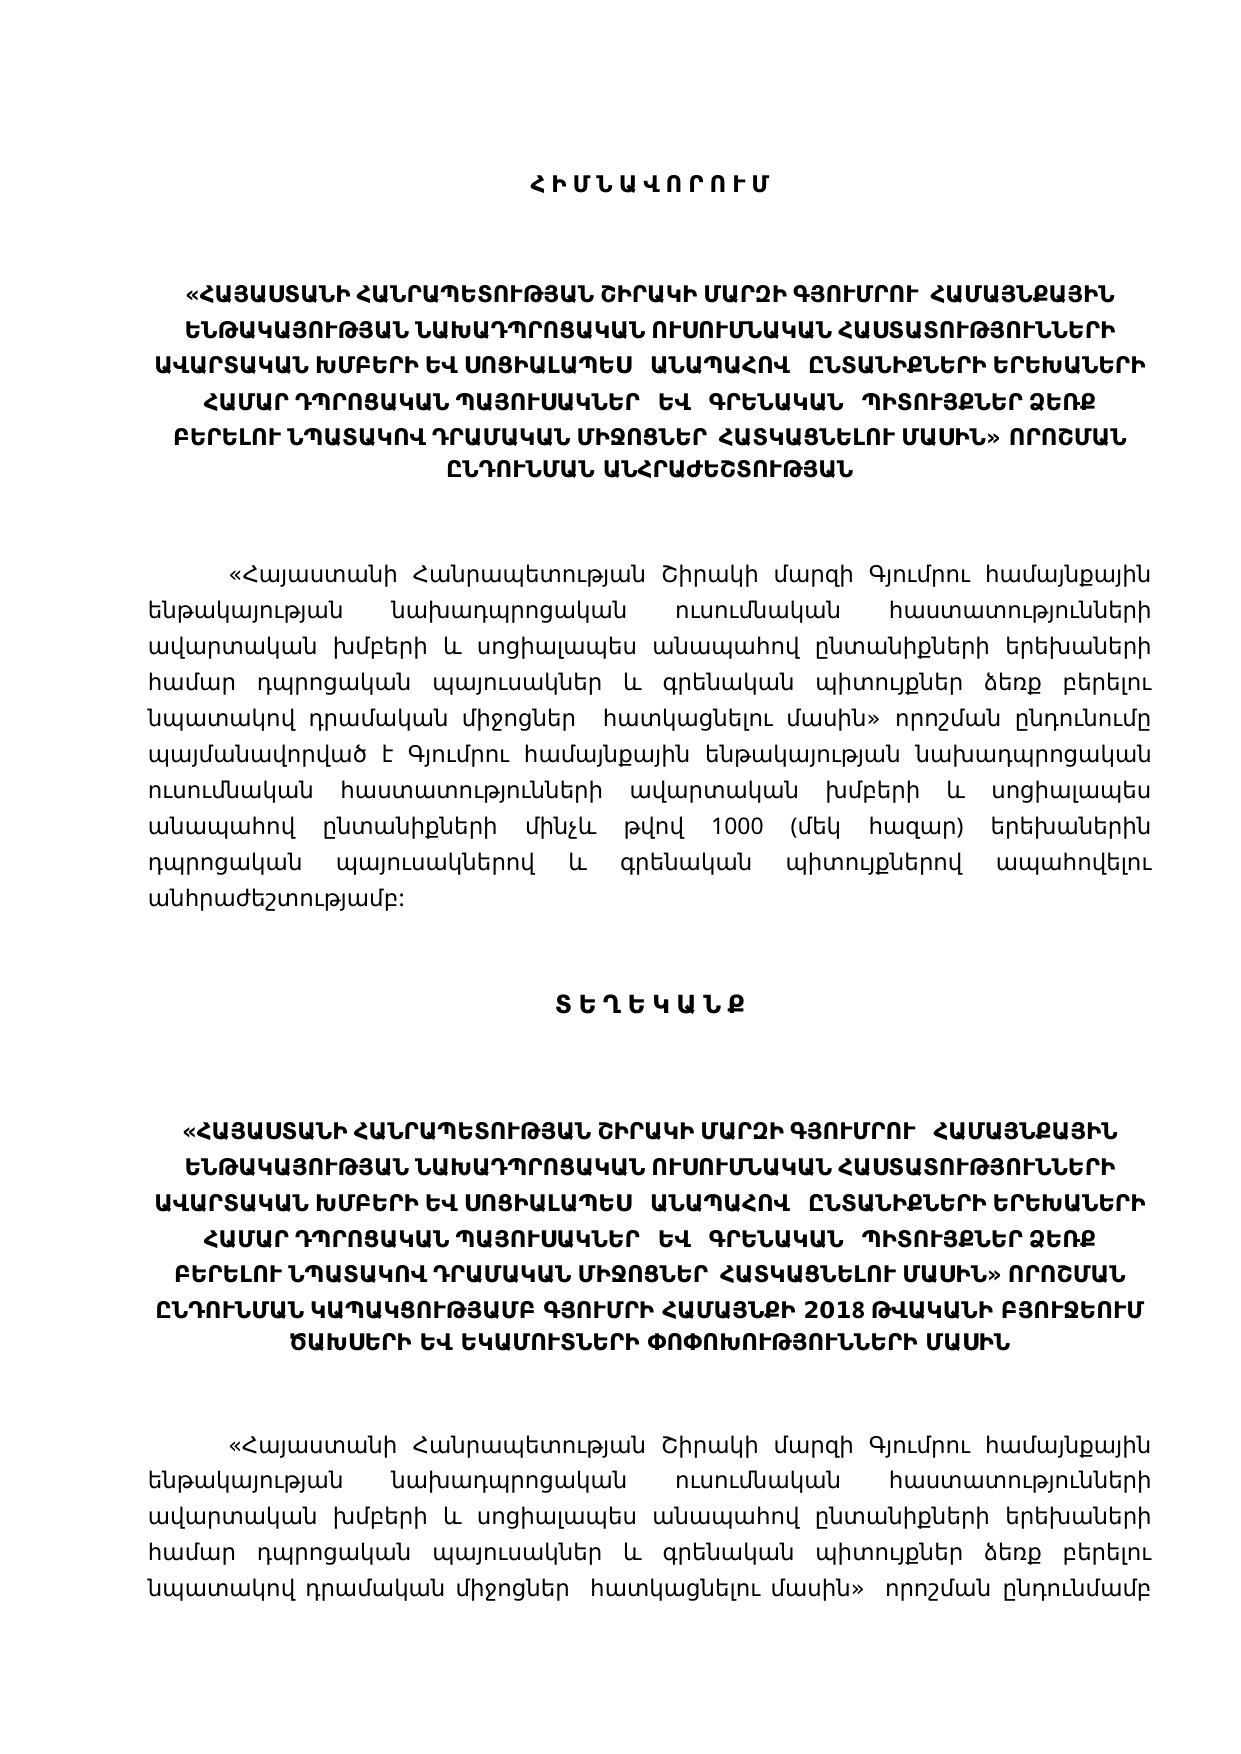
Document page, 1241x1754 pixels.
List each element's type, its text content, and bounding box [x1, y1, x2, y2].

text Տ Ե Ղ Ե Կ Ա Ն Ք [148, 987, 1152, 1021]
text «ՀԱՅԱՍՏԱՆԻ ՀԱՆՐԱՊԵՏՈՒԹՅԱՆ ՇԻՐԱԿԻ ՄԱՐԶԻ ԳՅՈՒՄՐՈՒ ՀԱՄԱՅՆՔԱՅԻՆ ԵՆԹԱԿԱՅՈՒԹՅԱՆ ՆԱԽԱԴՊՐՈՑԱԿԱՆ ՈՒՍՈՒՄՆԱԿԱՆ ՀԱՍՏԱՏՈՒԹՅՈՒՆՆԵՐԻ ԱՎԱՐՏԱԿԱՆ ԽՄԲԵՐԻ ԵՎ ՍՈՑԻԱԼԱՊԵՍ ԱՆԱՊԱՀՈՎ ԸՆՏԱՆԻՔՆԵՐԻ ԵՐԵԽԱՆԵՐԻ ՀԱՄԱՐ ԴՊՐՈՑԱԿԱՆ ՊԱՅՈՒՍԱԿՆԵՐ ԵՎ ԳՐԵՆԱԿԱՆ ՊԻՏՈՒՅՔՆԵՐ ՁԵՌՔ ԲԵՐԵԼՈՒ ՆՊԱՏԱԿՈՎ ԴՐԱՄԱԿԱՆ ՄԻՋՈՑՆԵՐ ՀԱՏԿԱՑՆԵԼՈՒ ՄԱՍԻՆ» ՈՐՈՇՄԱՆ ԸՆԴՈՒՆՄԱՆ ԿԱՊԱԿՑՈՒԹՅԱՄԲ ԳՅՈՒՄՐԻ ՀԱՄԱՅՆՔԻ 2018 ԹՎԱԿԱՆԻ ԲՅՈՒՋԵՈՒՄ ԾԱԽՍԵՐԻ ԵՎ ԵԿԱՄՈՒՏՆԵՐԻ ՓՈՓՈԽՈՒԹՅՈՒՆՆԵՐԻ ՄԱՍԻՆ [148, 1115, 1152, 1356]
text «Հայաստանի Հանրապետության Շիրակի մարզի Գյումրու համայնքային ենթակայության նախադպրոցական ուսումնական հաստատությունների ավարտական խմբերի և սոցիալապես անապահով ընտանիքների երեխաների համար դպրոցական պայուսակներ և գրենական պիտույքներ ձեռք բերելու նպատակով դրամական միջոցներ հատկացնելու մասին» որոշման ընդունումը պայմանավորված է Գյումրու համայնքային ենթակայության նախադպրոցական ուսումնական հաստատությունների ավարտական խմբերի և սոցիալապես անապահով ընտանիքների մինչև թվով 1000 (մեկ հազար) երեխաներին դպրոցական պայուսակներով և գրենական պիտույքներով ապահովելու անհրաժեշտությամբ: [148, 558, 1152, 913]
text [148, 1432, 1152, 1603]
text «ՀԱՅԱՍՏԱՆԻ ՀԱՆՐԱՊԵՏՈՒԹՅԱՆ ՇԻՐԱԿԻ ՄԱՐԶԻ ԳՅՈՒՄՐՈՒ ՀԱՄԱՅՆՔԱՅԻՆ ԵՆԹԱԿԱՅՈՒԹՅԱՆ ՆԱԽԱԴՊՐՈՑԱԿԱՆ ՈՒՍՈՒՄՆԱԿԱՆ ՀԱՍՏԱՏՈՒԹՅՈՒՆՆԵՐԻ ԱՎԱՐՏԱԿԱՆ ԽՄԲԵՐԻ ԵՎ ՍՈՑԻԱԼԱՊԵՍ ԱՆԱՊԱՀՈՎ ԸՆՏԱՆԻՔՆԵՐԻ ԵՐԵԽԱՆԵՐԻ ՀԱՄԱՐ ԴՊՐՈՑԱԿԱՆ ՊԱՅՈՒՍԱԿՆԵՐ ԵՎ ԳՐԵՆԱԿԱՆ ՊԻՏՈՒՅՔՆԵՐ ՁԵՌՔ ԲԵՐԵԼՈՒ ՆՊԱՏԱԿՈՎ ԴՐԱՄԱԿԱՆ ՄԻՋՈՑՆԵՐ ՀԱՏԿԱՑՆԵԼՈՒ ՄԱՍԻՆ» ՈՐՈՇՄԱՆ ԸՆԴՈՒՆՄԱՆ ԱՆՀՐԱԺԵՇՏՈՒԹՅԱՆ [148, 278, 1152, 483]
text Հ Ի Մ Ն Ա Վ Ո Ր Ո Ւ Մ [148, 168, 1152, 199]
